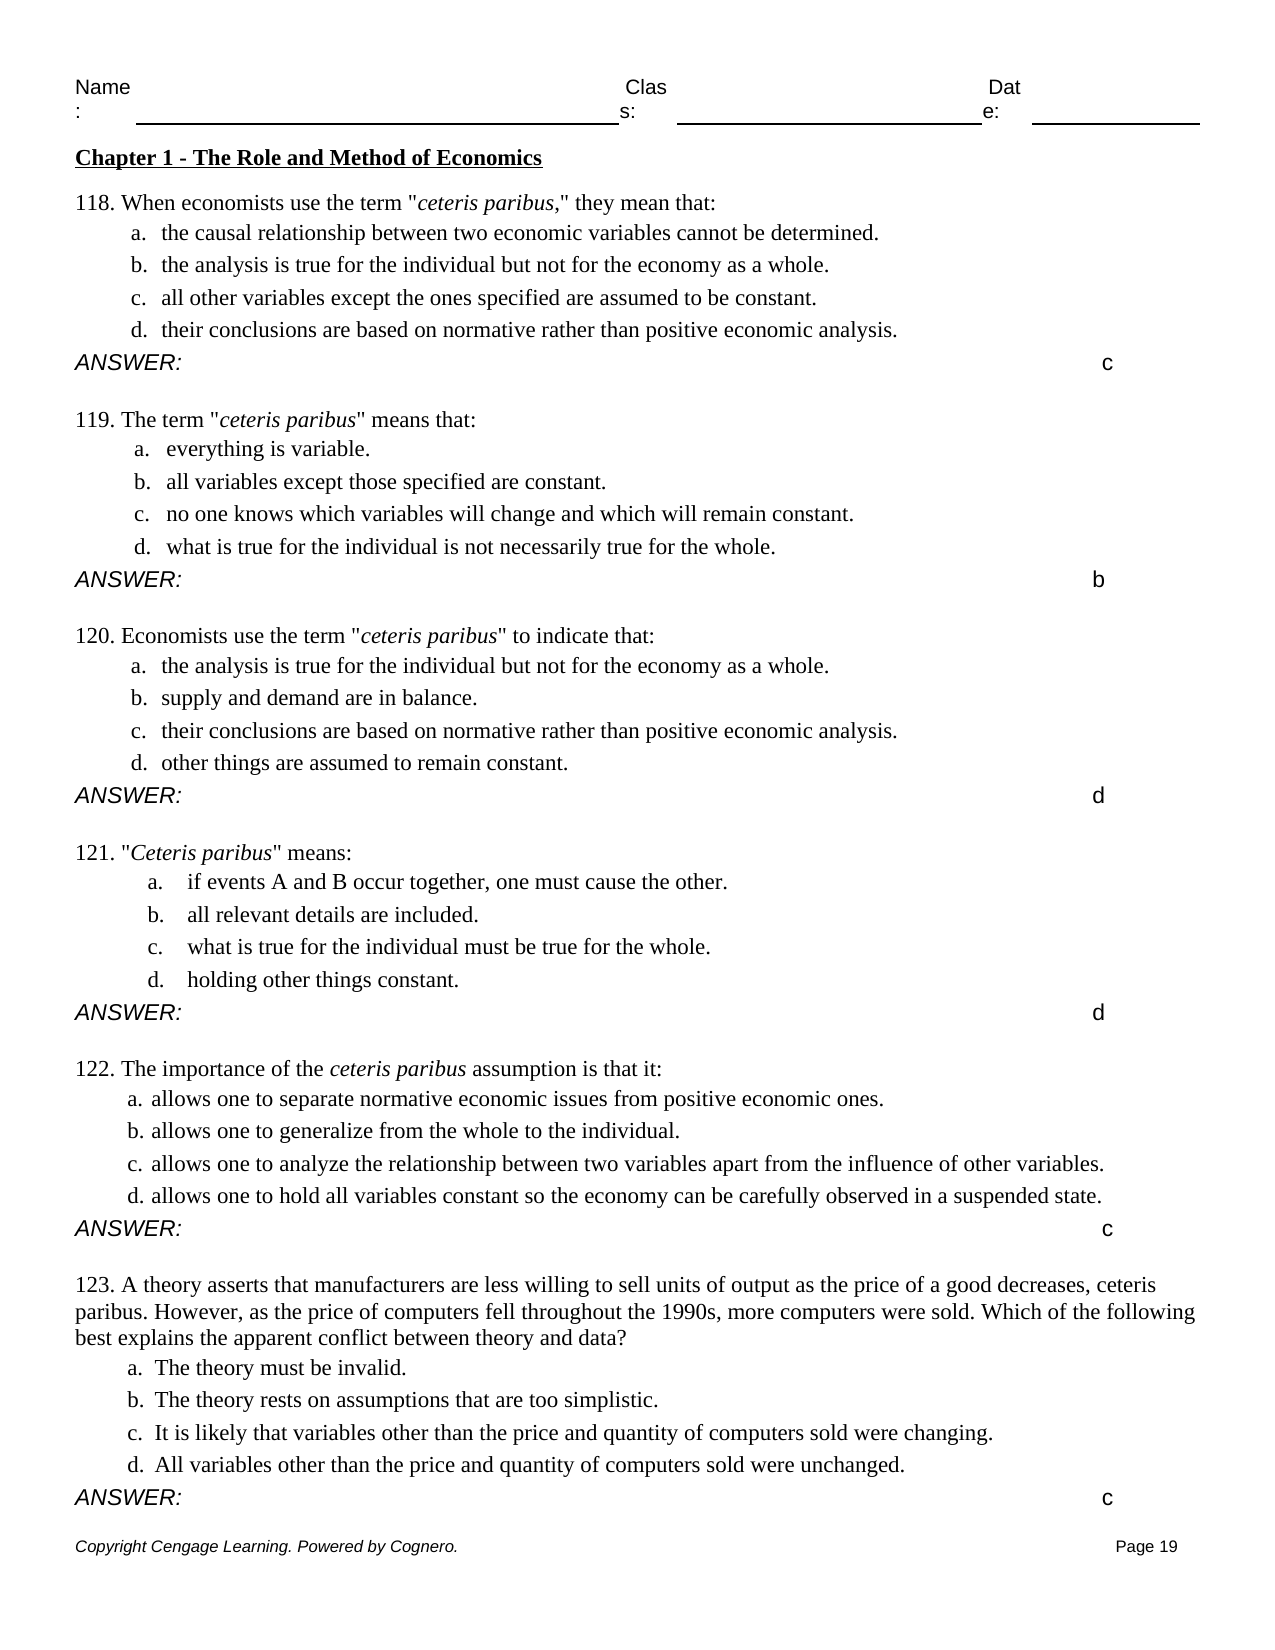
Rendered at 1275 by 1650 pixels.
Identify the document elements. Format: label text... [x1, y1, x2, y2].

table_header 122. ​The importance of the ceteris paribus assumption is that it: [75, 1055, 1200, 1244]
table_header 123. ​A theory asserts that manufacturers are less willing to sell units of output as the price of a good decreases, ceteris paribus. However, as the price of computers fell throughout the 1990s, more computers were sold. Which of the following best explains the apparent conflict between theory and data? [75, 1272, 1200, 1514]
table_header 121. ​"Ceteris paribus" means: [75, 839, 1200, 1028]
table_header 120. ​Economists use the term "ceteris paribus" to indicate that: [75, 622, 1200, 812]
table_header 118. ​When economists use the term "ceteris paribus," they mean that: [75, 189, 1200, 379]
table_header 119. ​The term "ceteris paribus" means that: [75, 406, 1200, 595]
